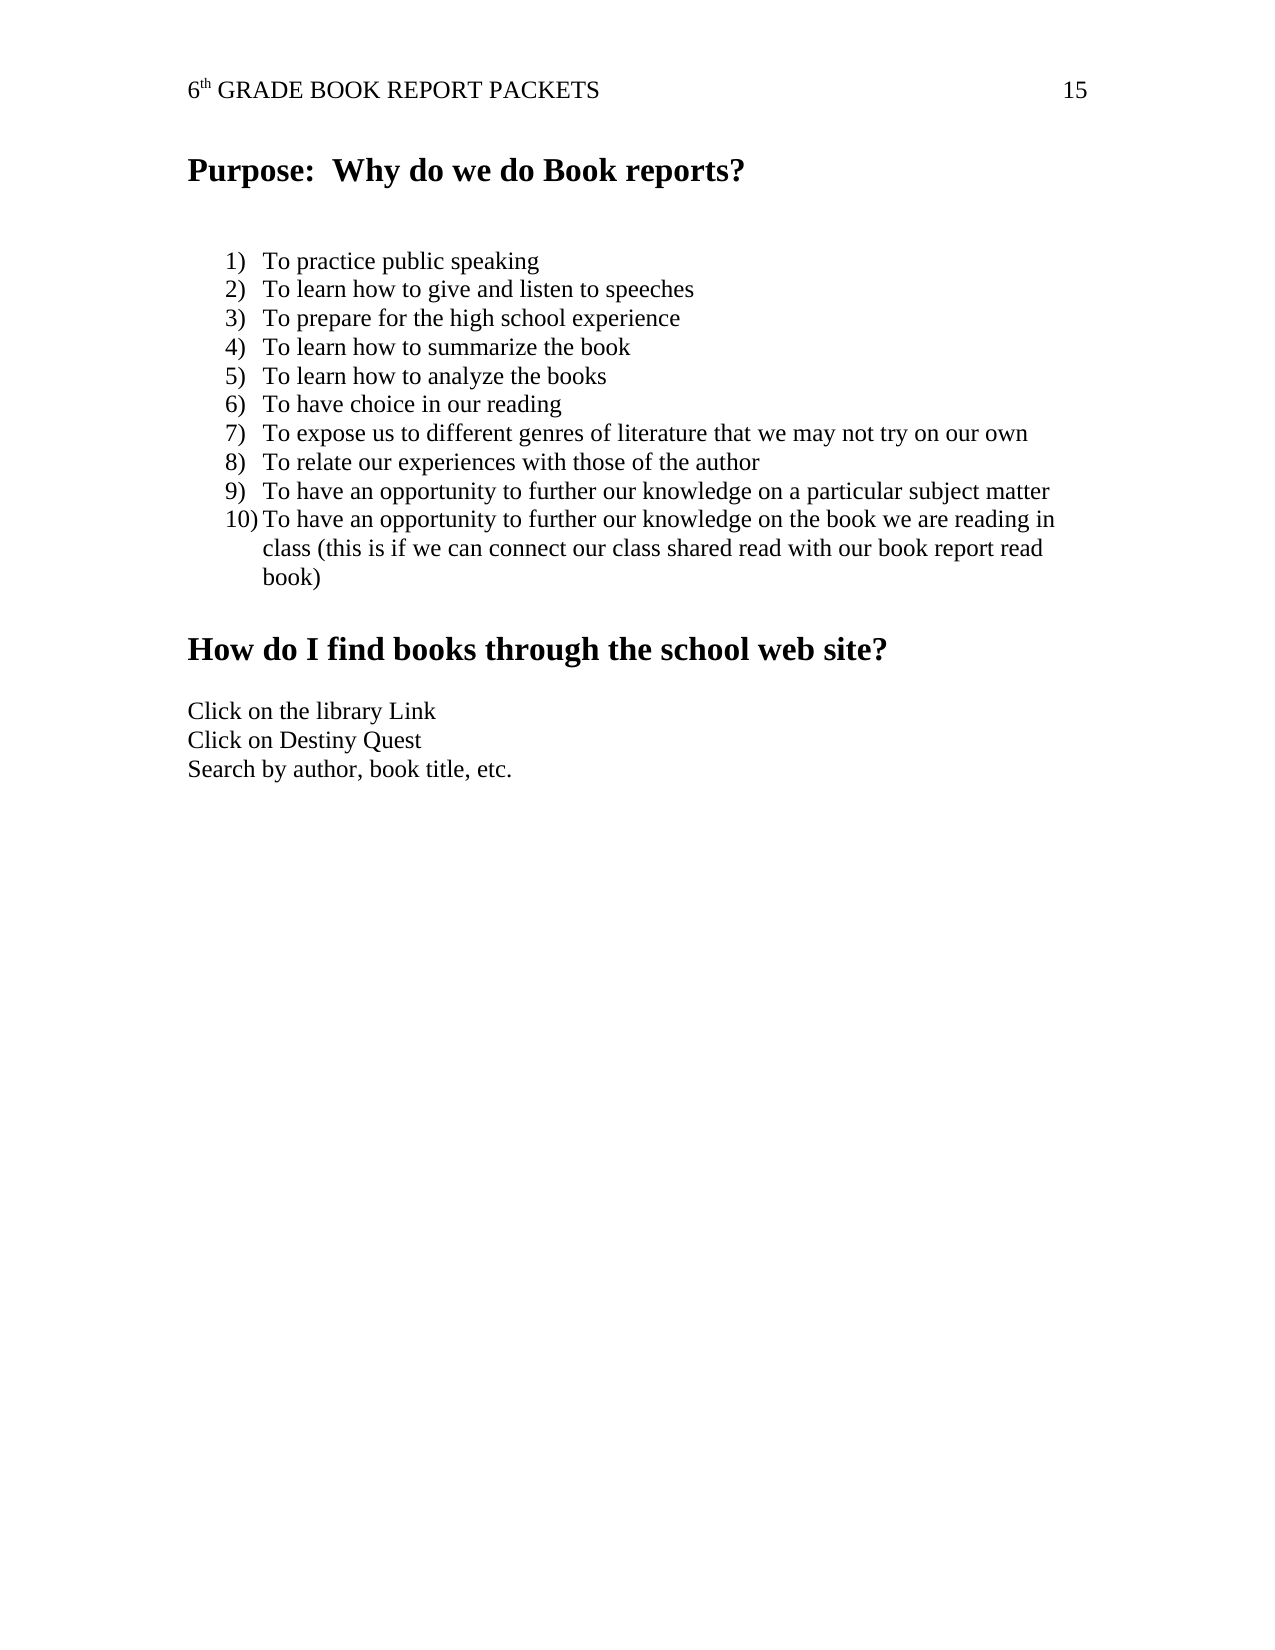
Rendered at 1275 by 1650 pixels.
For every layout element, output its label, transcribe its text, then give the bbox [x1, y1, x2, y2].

list To expose us to different genres of literature that we may not try on our own [225, 418, 1087, 447]
text Purpose: Why do we do Book reports? [187, 150, 1087, 188]
list To have choice in our reading [225, 389, 1087, 418]
list To relate our experiences with those of the author [225, 447, 1087, 476]
list To have an opportunity to further our knowledge on a particular subject matter [225, 476, 1087, 504]
text How do I find books through the school web site? [187, 629, 1087, 667]
list To learn how to summarize the book [225, 332, 1087, 361]
list To learn how to analyze the books [225, 361, 1087, 389]
list To prepare for the high school experience [225, 303, 1087, 332]
list To practice public speaking [225, 246, 1087, 274]
text Search by author, book title, etc. [187, 754, 1087, 782]
list To have an opportunity to further our knowledge on the book we are reading in class (this is if we can connect our class shared read with our book report read book) [225, 504, 1087, 591]
text Click on Destiny Quest [187, 725, 1087, 754]
text Click on the library Link [187, 696, 1087, 725]
list To learn how to give and listen to speeches [225, 274, 1087, 303]
